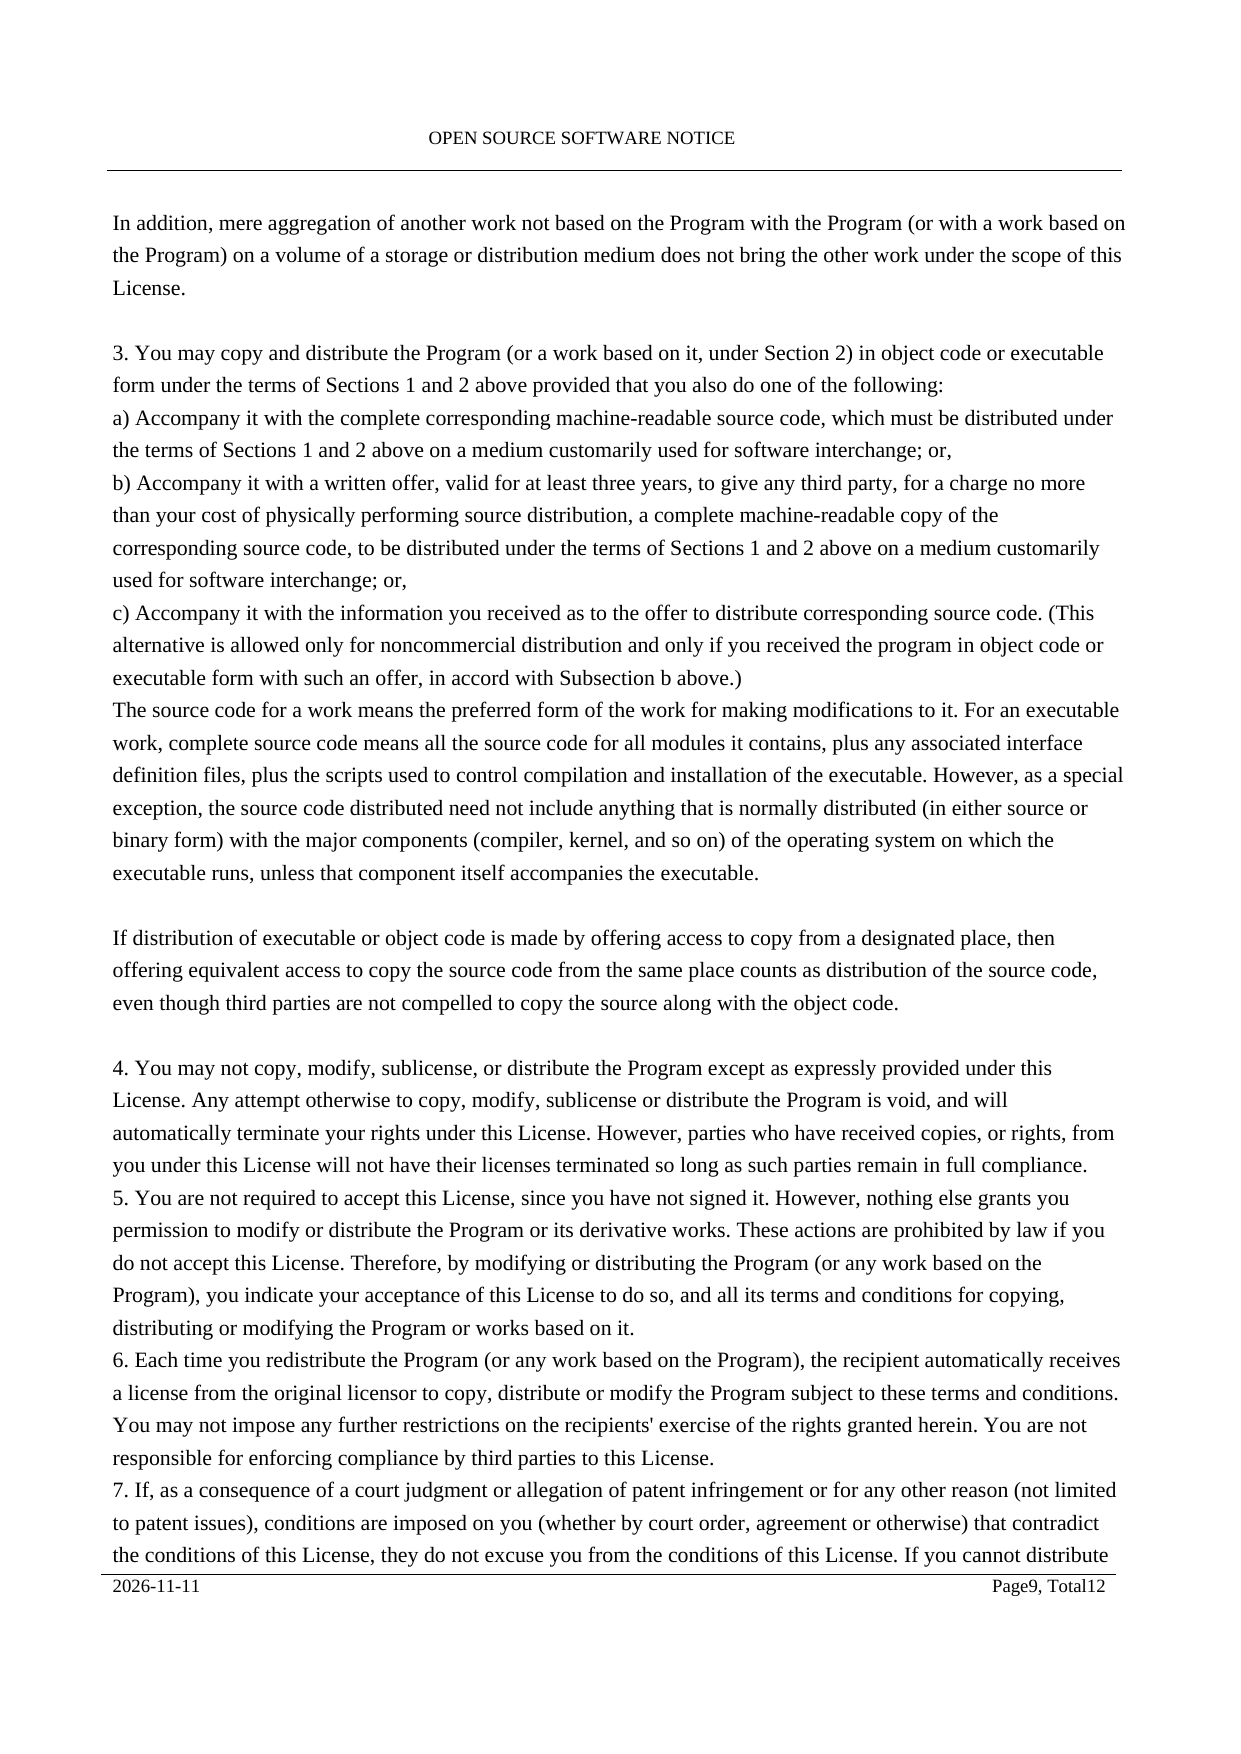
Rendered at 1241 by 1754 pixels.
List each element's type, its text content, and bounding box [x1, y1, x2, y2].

text c) Accompany it with the information you received as to the offer to distribute corresponding source code. (This alternative is allowed only for noncommercial distribution and only if you received the program in object code or executable form with such an offer, in accord with Subsection b above.) [112, 596, 1128, 694]
text The source code for a work means the preferred form of the work for making modifications to it. For an executable work, complete source code means all the source code for all modules it contains, plus any associated interface definition files, plus the scripts used to control compilation and installation of the executable. However, as a special exception, the source code distributed need not include anything that is normally distributed (in either source or binary form) with the major components (compiler, kernel, and so on) of the operating system on which the executable runs, unless that component itself accompanies the executable. [112, 694, 1128, 889]
text In addition, mere aggregation of another work not based on the Program with the Program (or with a work based on the Program) on a volume of a storage or distribution medium does not bring the other work under the scope of this License. [112, 206, 1128, 304]
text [112, 1474, 1128, 1571]
text b) Accompany it with a written offer, valid for at least three years, to give any third party, for a charge no more than your cost of physically performing source distribution, a complete machine-readable copy of the corresponding source code, to be distributed under the terms of Sections 1 and 2 above on a medium customarily used for software interchange; or, [112, 466, 1128, 596]
text 3. You may copy and distribute the Program (or a work based on it, under Section 2) in object code or executable form under the terms of Sections 1 and 2 above provided that you also do one of the following: [112, 336, 1128, 401]
text a) Accompany it with the complete corresponding machine-readable source code, which must be distributed under the terms of Sections 1 and 2 above on a medium customarily used for software interchange; or, [112, 401, 1128, 466]
text 6. Each time you redistribute the Program (or any work based on the Program), the recipient automatically receives a license from the original licensor to copy, distribute or modify the Program subject to these terms and conditions. You may not impose any further restrictions on the recipients' exercise of the rights granted herein. You are not responsible for enforcing compliance by third parties to this License. [112, 1344, 1128, 1474]
text 4. You may not copy, modify, sublicense, or distribute the Program except as expressly provided under this License. Any attempt otherwise to copy, modify, sublicense or distribute the Program is void, and will automatically terminate your rights under this License. However, parties who have received copies, or rights, from you under this License will not have their licenses terminated so long as such parties remain in full compliance. [112, 1051, 1128, 1181]
text 5. You are not required to accept this License, since you have not signed it. However, nothing else grants you permission to modify or distribute the Program or its derivative works. These actions are prohibited by law if you do not accept this License. Therefore, by modifying or distributing the Program (or any work based on the Program), you indicate your acceptance of this License to do so, and all its terms and conditions for copying, distributing or modifying the Program or works based on it. [112, 1181, 1128, 1344]
text If distribution of executable or object code is made by offering access to copy from a designated place, then offering equivalent access to copy the source code from the same place counts as distribution of the source code, even though third parties are not compelled to copy the source along with the object code. [112, 921, 1128, 1019]
